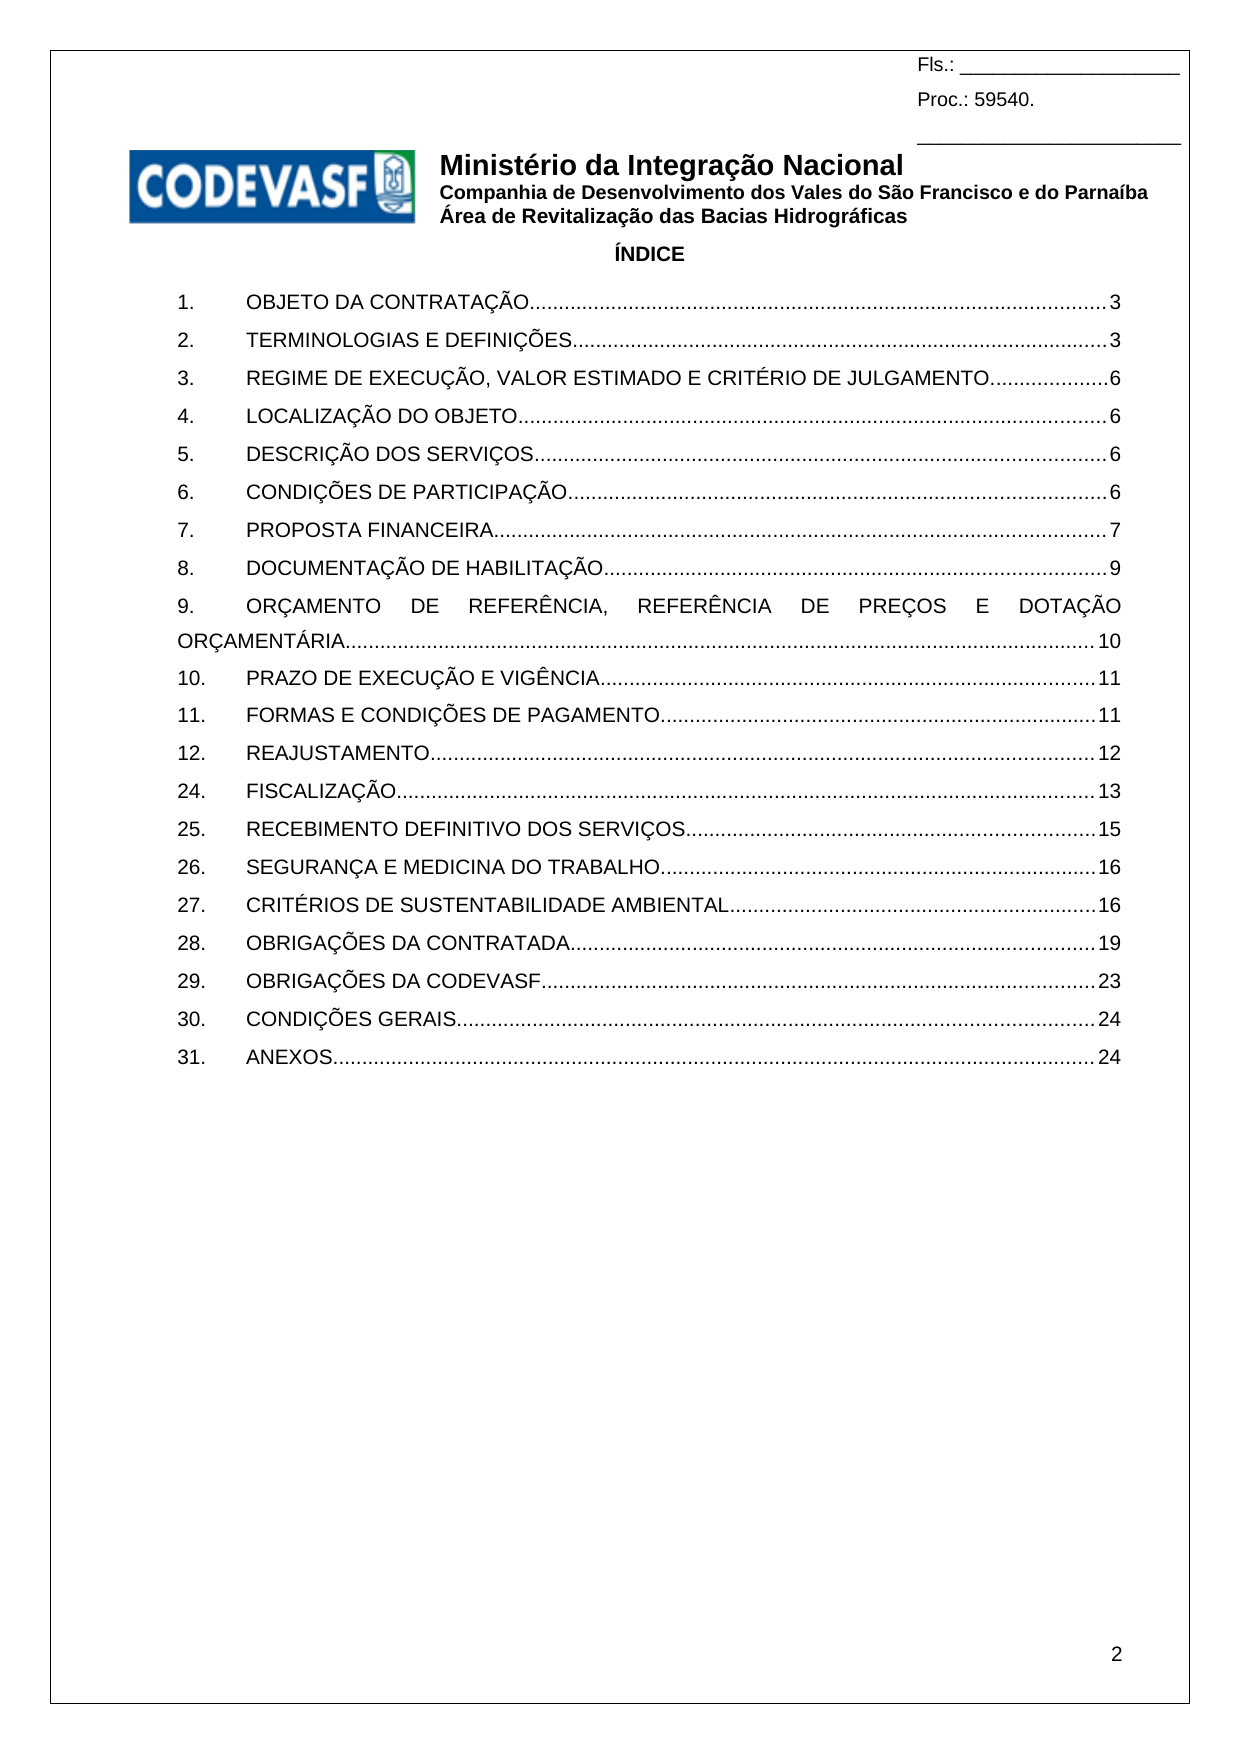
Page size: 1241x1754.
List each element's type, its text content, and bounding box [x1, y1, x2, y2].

text 6. CONDIÇÕES DE PARTICIPAÇÃO 6 [177, 480, 1122, 504]
text 25. RECEBIMENTO DEFINITIVO DOS SERVIÇOS 15 [177, 817, 1122, 841]
text 10. PRAZO DE EXECUÇÃO E VIGÊNCIA 11 [177, 665, 1122, 689]
text 1. OBJETO DA CONTRATAÇÃO 3 [177, 290, 1122, 314]
text 4. LOCALIZAÇÃO DO OBJETO 6 [177, 404, 1122, 428]
text 27. CRITÉRIOS DE SUSTENTABILIDADE AMBIENTAL 16 [177, 893, 1122, 917]
text 26. SEGURANÇA E MEDICINA DO TRABALHO 16 [177, 855, 1122, 879]
text 5. DESCRIÇÃO DOS SERVIÇOS 6 [177, 442, 1122, 466]
text 28. OBRIGAÇÕES DA CONTRATADA 19 [177, 931, 1122, 955]
text ÍNDICE [177, 242, 1122, 266]
text 30. CONDIÇÕES GERAIS 24 [177, 1007, 1122, 1031]
text 24. FISCALIZAÇÃO 13 [177, 779, 1122, 803]
text 12. REAJUSTAMENTO 12 [177, 741, 1122, 765]
text 11. FORMAS E CONDIÇÕES DE PAGAMENTO 11 [177, 703, 1122, 727]
text 3. REGIME DE EXECUÇÃO, VALOR ESTIMADO E CRITÉRIO DE JULGAMENTO. 6 [177, 366, 1122, 390]
picture [129, 150, 417, 226]
text 9. ORÇAMENTO DE REFERÊNCIA, REFERÊNCIA DE PREÇOS E DOTAÇÃO ORÇAMENTÁRIA 10 [177, 593, 1122, 653]
text 7. PROPOSTA FINANCEIRA 7 [177, 518, 1122, 542]
text 2. TERMINOLOGIAS E DEFINIÇÕES 3 [177, 328, 1122, 352]
text 29. OBRIGAÇÕES DA CODEVASF 23 [177, 969, 1122, 993]
text 31. ANEXOS 24 [177, 1044, 1122, 1068]
text 8. DOCUMENTAÇÃO DE HABILITAÇÃO 9 [177, 556, 1122, 579]
